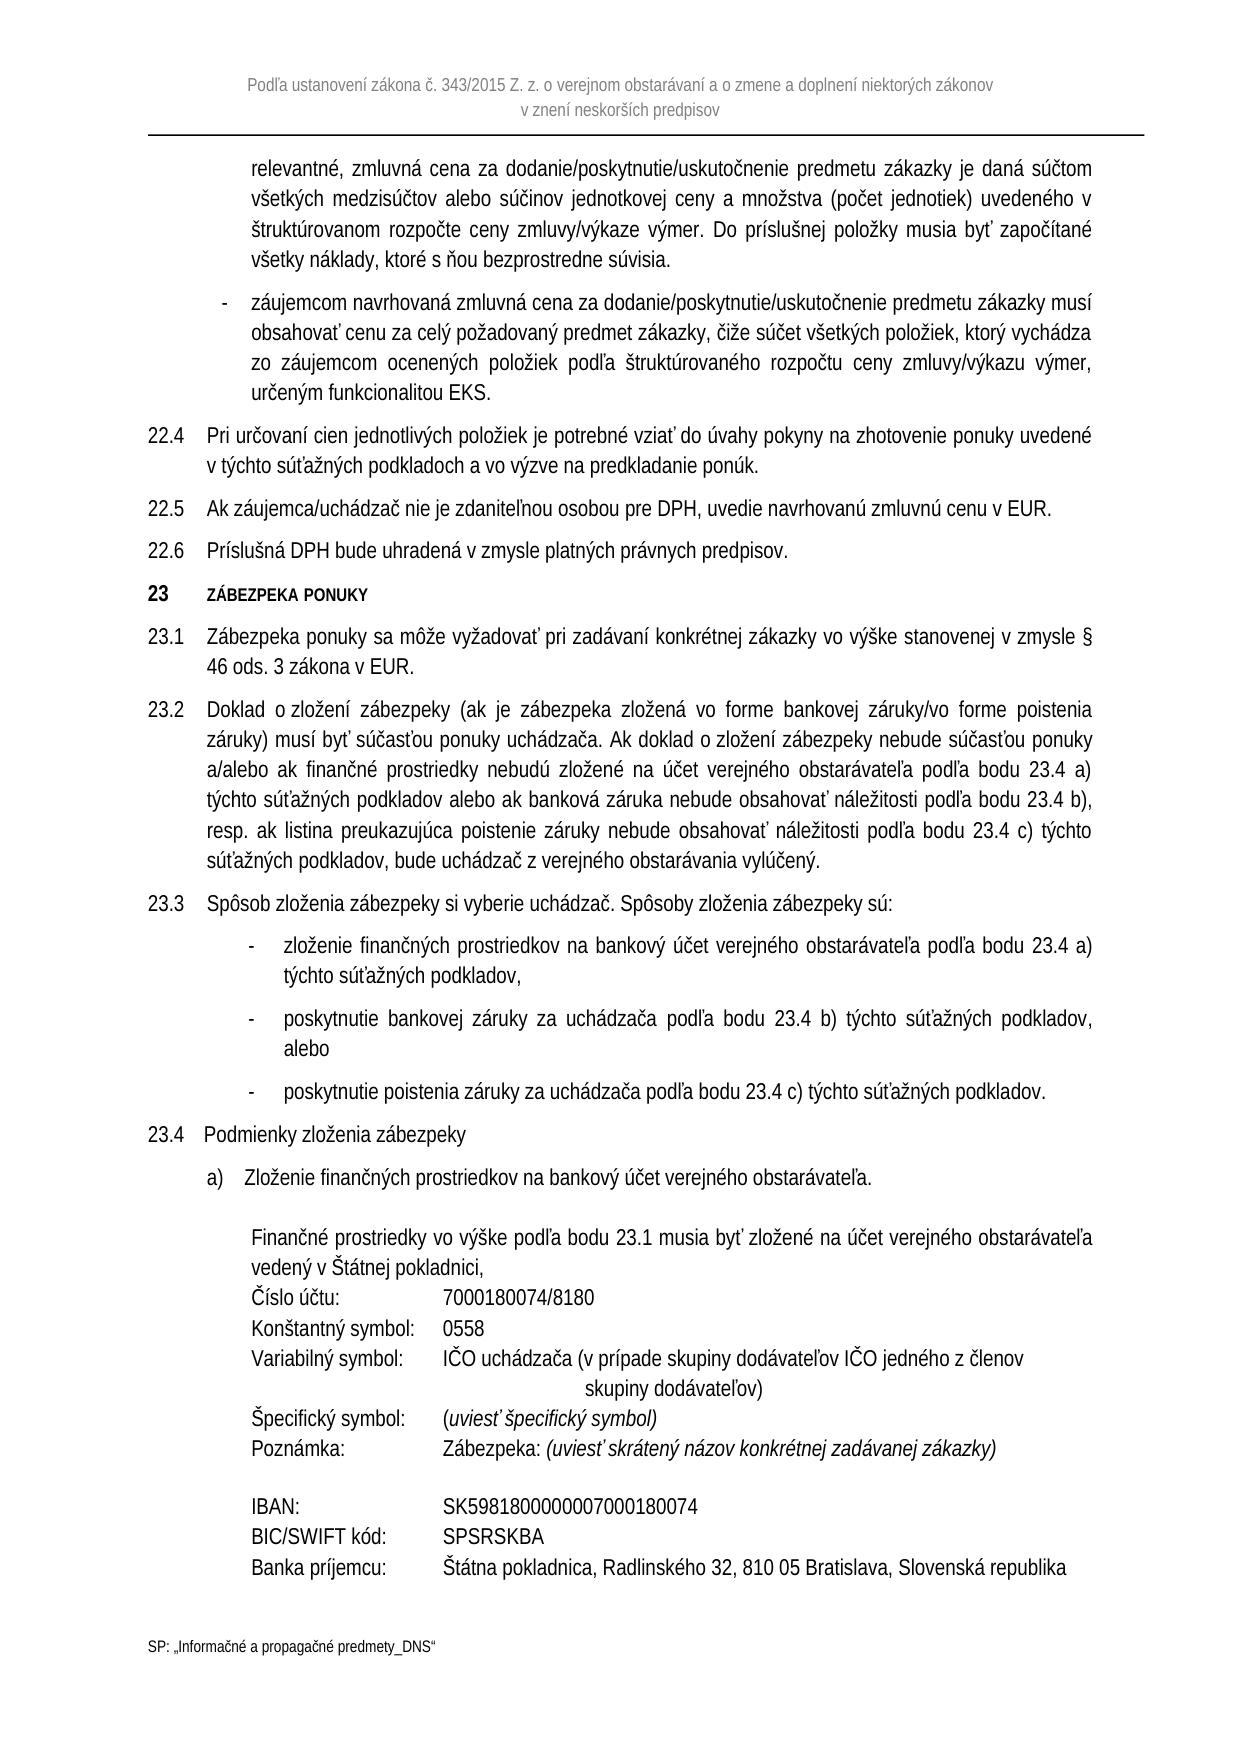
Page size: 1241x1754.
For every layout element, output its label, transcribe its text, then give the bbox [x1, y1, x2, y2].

text Variabilný symbol: IČO uchádzača (v prípade skupiny dodávateľov IČO jedného z členov [236, 1345, 1093, 1371]
list poskytnutie poistenia záruky za uchádzača podľa bodu 23.4 c) týchto súťažných podkladov. [248, 1078, 1093, 1104]
text - záujemcom navrhovaná zmluvná cena za dodanie/poskytnutie/uskutočnenie predmetu zákazky musí obsahovať cenu za celý požadovaný predmet zákazky, čiže súčet všetkých položiek, ktorý vychádza zo záujemcom ocenených položiek podľa štruktúrovaného rozpočtu ceny zmluvy/výkazu výmer, určeným funkcionalitou EKS. [221, 288, 1093, 406]
text 22.4 Pri určovaní cien jednotlivých položiek je potrebné vziať do úvahy pokyny na zhotovenie ponuky uvedené v týchto súťažných podkladoch a vo výzve na predkladanie ponúk. [148, 422, 1093, 478]
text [221, 155, 1093, 272]
list Spôsob zloženia zábezpeky si vyberie uchádzač. Spôsoby zloženia zábezpeky sú: [148, 889, 1093, 916]
list Zloženie finančných prostriedkov na bankový účet verejného obstarávateľa. [207, 1163, 1093, 1190]
text 22.6 Príslušná DPH bude uhradená v zmysle platných právnych predpisov. [148, 537, 1093, 564]
text 22.5 Ak záujemca/uchádzač nie je zdaniteľnou osobou pre DPH, uvedie navrhovanú zmluvnú cenu v EUR. [148, 495, 1093, 521]
list Zábezpeka ponuky sa môže vyžadovať pri zadávaní konkrétnej zákazky vo výške stanovenej v zmysle § 46 ods. 3 zákona v EUR. [148, 623, 1093, 679]
text Poznámka: Zábezpeka: (uviesť skrátený názov konkrétnej zadávanej zákazky) [236, 1435, 1093, 1462]
text Finančné prostriedky vo výške podľa bodu 23.1 musia byť zložené na účet verejného obstarávateľa vedený v Štátnej pokladnici, [251, 1224, 1093, 1281]
list Podmienky zloženia zábezpeky [148, 1121, 1093, 1147]
text BIC/SWIFT kód: SPSRSKBA [236, 1523, 1093, 1550]
title poskytnutie bankovej záruky za uchádzača podľa bodu 23.4 b) týchto súťažných podkladov, alebo [248, 1005, 1093, 1062]
text Konštantný symbol: 0558 [236, 1314, 1093, 1341]
text Špecifický symbol: (uviesť špecifický symbol) [236, 1405, 1093, 1432]
text 23 zábezpeka ponuky [148, 580, 1093, 607]
text skupiny dodávateľov) [236, 1375, 1093, 1401]
text Banka príjemcu: Štátna pokladnica, Radlinského 32, 810 05 Bratislava, Slovenská republika [236, 1553, 1093, 1580]
text IBAN: SK5981800000007000180074 [236, 1493, 1093, 1519]
list zloženie finančných prostriedkov na bankový účet verejného obstarávateľa podľa bodu 23.4 a) týchto súťažných podkladov, [248, 932, 1093, 989]
list Doklad o zložení zábezpeky (ak je zábezpeka zložená vo forme bankovej záruky/vo forme poistenia záruky) musí byť súčasťou ponuky uchádzača. Ak doklad o zložení zábezpeky nebude súčasťou ponuky a/alebo ak finančné prostriedky nebudú zložené na účet verejného obstarávateľa podľa bodu 23.4 a) týchto súťažných podkladov alebo ak banková záruka nebude obsahovať náležitosti podľa bodu 23.4 b), resp. ak listina preukazujúca poistenie záruky nebude obsahovať náležitosti podľa bodu 23.4 c) týchto súťažných podkladov, bude uchádzač z verejného obstarávania vylúčený. [148, 696, 1093, 873]
text Číslo účtu: 7000180074/8180 [236, 1284, 1093, 1311]
